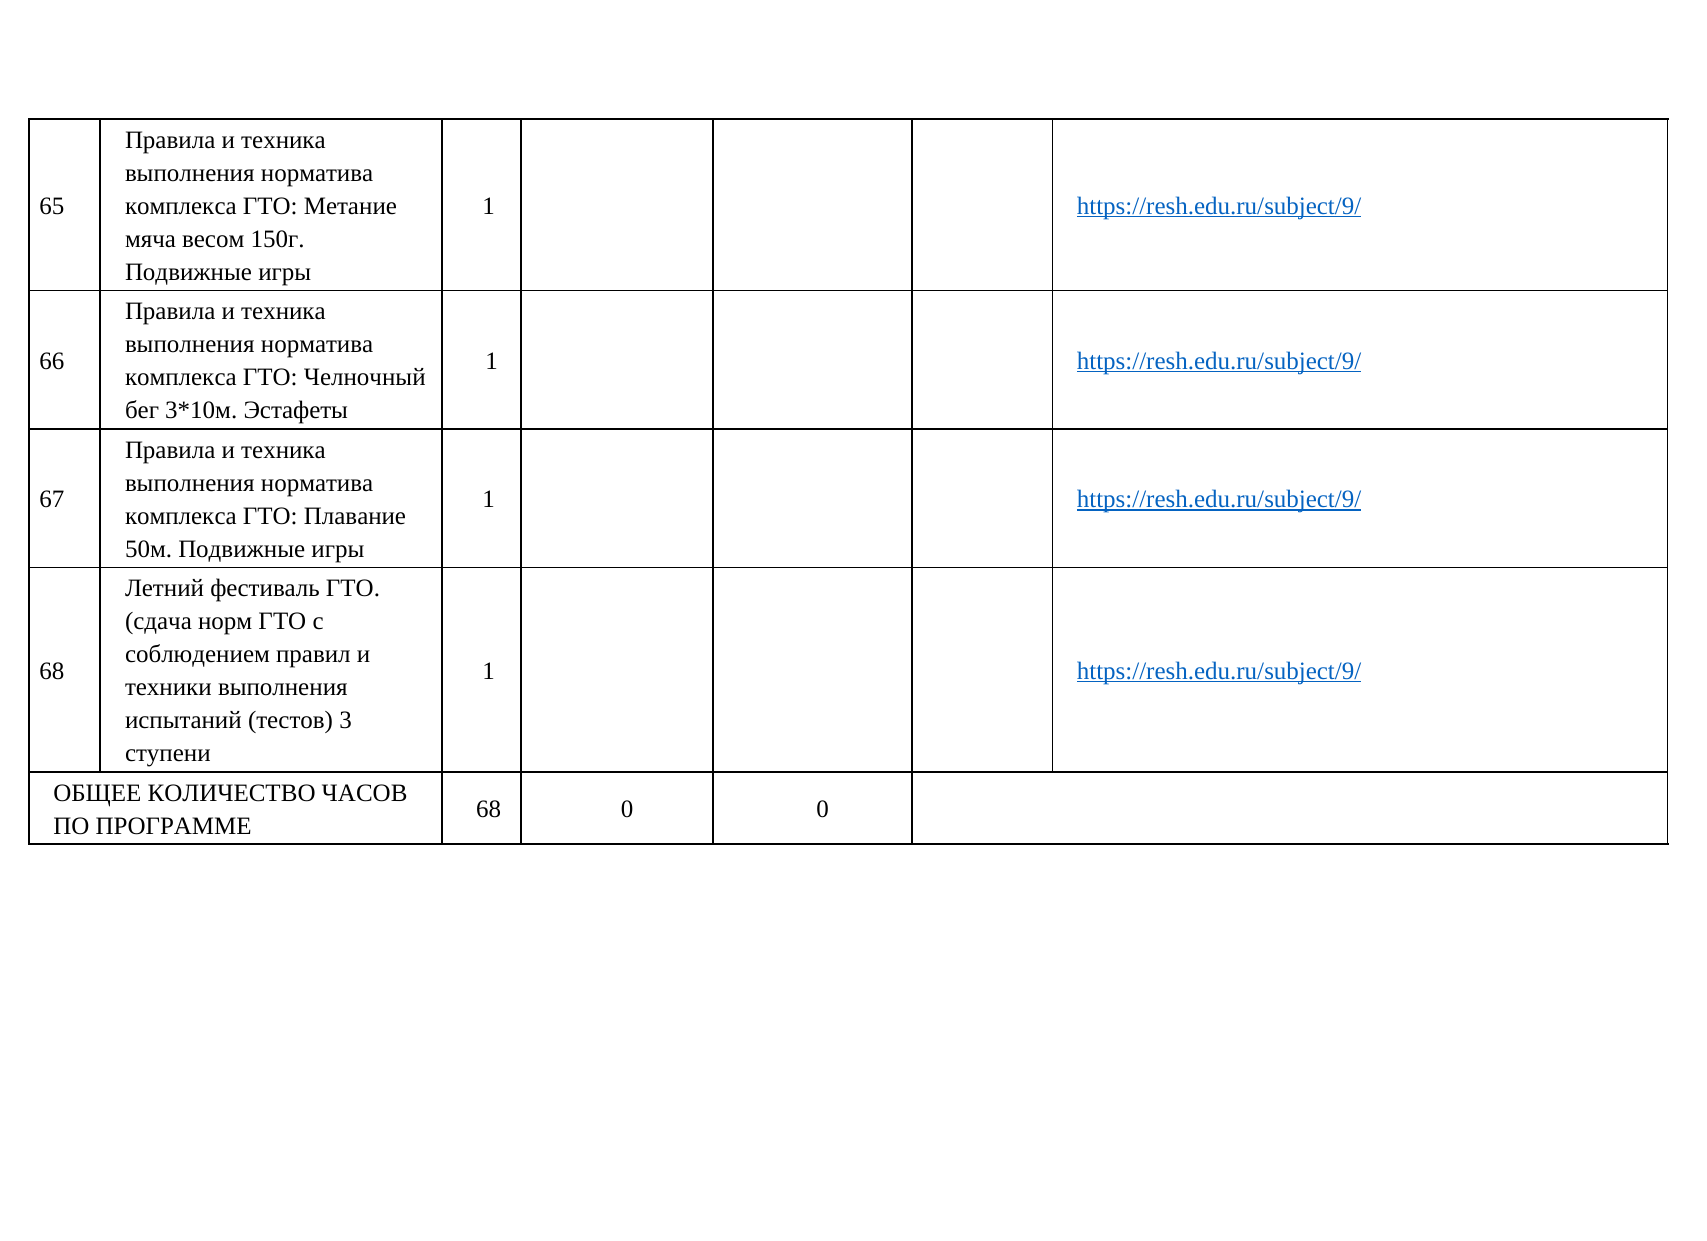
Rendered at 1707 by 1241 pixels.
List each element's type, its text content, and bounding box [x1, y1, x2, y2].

table_cell https://resh.edu.ru/subject/9/ [1053, 568, 1667, 771]
table_cell 1 [443, 568, 520, 771]
table_cell ОБЩЕЕ КОЛИЧЕСТВО ЧАСОВ ПО ПРОГРАММЕ [30, 773, 441, 843]
table_cell [522, 568, 712, 771]
table_cell 1 [443, 430, 520, 566]
table_cell [913, 120, 1052, 289]
table_cell 1 [443, 291, 520, 428]
table_cell 66 [30, 291, 99, 428]
table_cell Правила и техника выполнения норматива комплекса ГТО: Метание мяча весом 150г. Подвижные игры [101, 120, 441, 289]
table_cell https://resh.edu.ru/subject/9/ [1053, 291, 1667, 428]
table_cell [522, 120, 712, 289]
table_cell https://resh.edu.ru/subject/9/ [1053, 430, 1667, 566]
table_cell 67 [30, 430, 99, 566]
table_cell [522, 291, 712, 428]
table_cell 65 [30, 120, 99, 289]
table_cell [714, 120, 911, 289]
table_cell [913, 430, 1052, 566]
table_cell 68 [30, 568, 99, 771]
table_cell Правила и техника выполнения норматива комплекса ГТО: Плавание 50м. Подвижные игры [101, 430, 441, 566]
table_cell [522, 430, 712, 566]
table_cell 1 [443, 120, 520, 289]
table_cell [714, 430, 911, 566]
table_cell [913, 568, 1052, 771]
table_cell 0 [522, 773, 712, 843]
table_cell 68 [443, 773, 520, 843]
table_cell Правила и техника выполнения норматива комплекса ГТО: Челночный бег 3*10м. Эстафеты [101, 291, 441, 428]
table_cell [913, 773, 1667, 843]
table_cell [714, 291, 911, 428]
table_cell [1053, 120, 1667, 289]
table_cell [714, 568, 911, 771]
table_cell 0 [714, 773, 911, 843]
table_cell Летний фестиваль ГТО. (сдача норм ГТО с соблюдением правил и техники выполнения испытаний (тестов) 3 ступени [101, 568, 441, 771]
table_cell [913, 291, 1052, 428]
